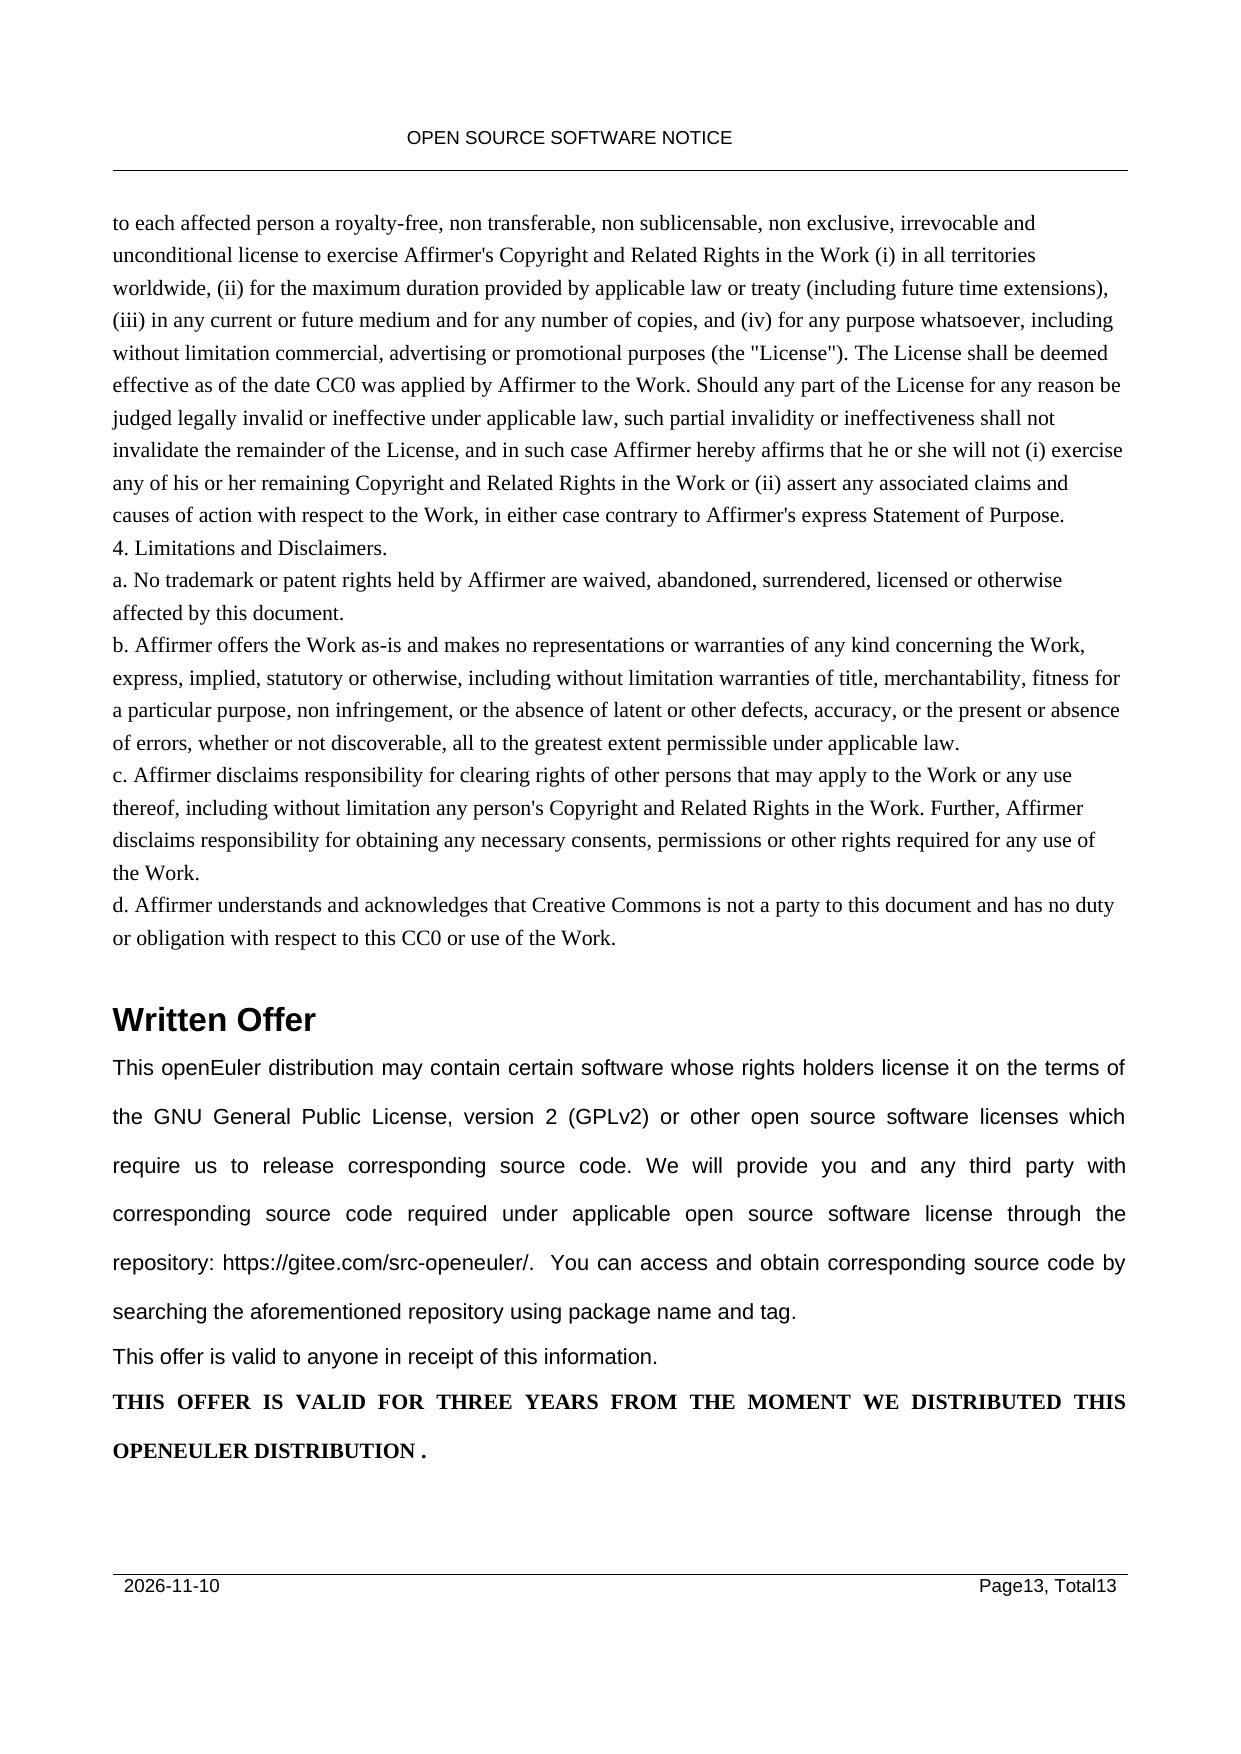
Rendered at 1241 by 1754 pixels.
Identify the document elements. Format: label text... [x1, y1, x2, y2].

text THIS OFFER IS VALID FOR THREE YEARS FROM THE MOMENT WE DISTRIBUTED THIS OPENEULER DISTRIBUTION . [112, 1385, 1128, 1467]
text Written Offer [112, 986, 1128, 1051]
text This openEuler distribution may contain certain software whose rights holders license it on the terms of the GNU General Public License, version 2 (GPLv2) or other open source software licenses which require us to release corresponding source code. We will provide you and any third party with corresponding source code required under applicable open source software license through the repository: https://gitee.com/src-openeuler/. You can access and obtain corresponding source code by searching the aforementioned repository using package name and tag. [112, 1051, 1128, 1328]
text c. Affirmer disclaims responsibility for clearing rights of other persons that may apply to the Work or any use thereof, including without limitation any person's Copyright and Related Rights in the Work. Further, Affirmer disclaims responsibility for obtaining any necessary consents, permissions or other rights required for any use of the Work. [112, 759, 1128, 889]
text b. Affirmer offers the Work as-is and makes no representations or warranties of any kind concerning the Work, express, implied, statutory or otherwise, including without limitation warranties of title, merchantability, fitness for a particular purpose, non infringement, or the absence of latent or other defects, accuracy, or the present or absence of errors, whether or not discoverable, all to the greatest extent permissible under applicable law. [112, 629, 1128, 759]
text 4. Limitations and Disclaimers. [112, 531, 1128, 564]
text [112, 206, 1128, 531]
text d. Affirmer understands and acknowledges that Creative Commons is not a party to this document and has no duty or obligation with respect to this CC0 or use of the Work. [112, 889, 1128, 986]
text This offer is valid to anyone in receipt of this information. [112, 1340, 1128, 1373]
text a. No trademark or patent rights held by Affirmer are waived, abandoned, surrendered, licensed or otherwise affected by this document. [112, 564, 1128, 629]
